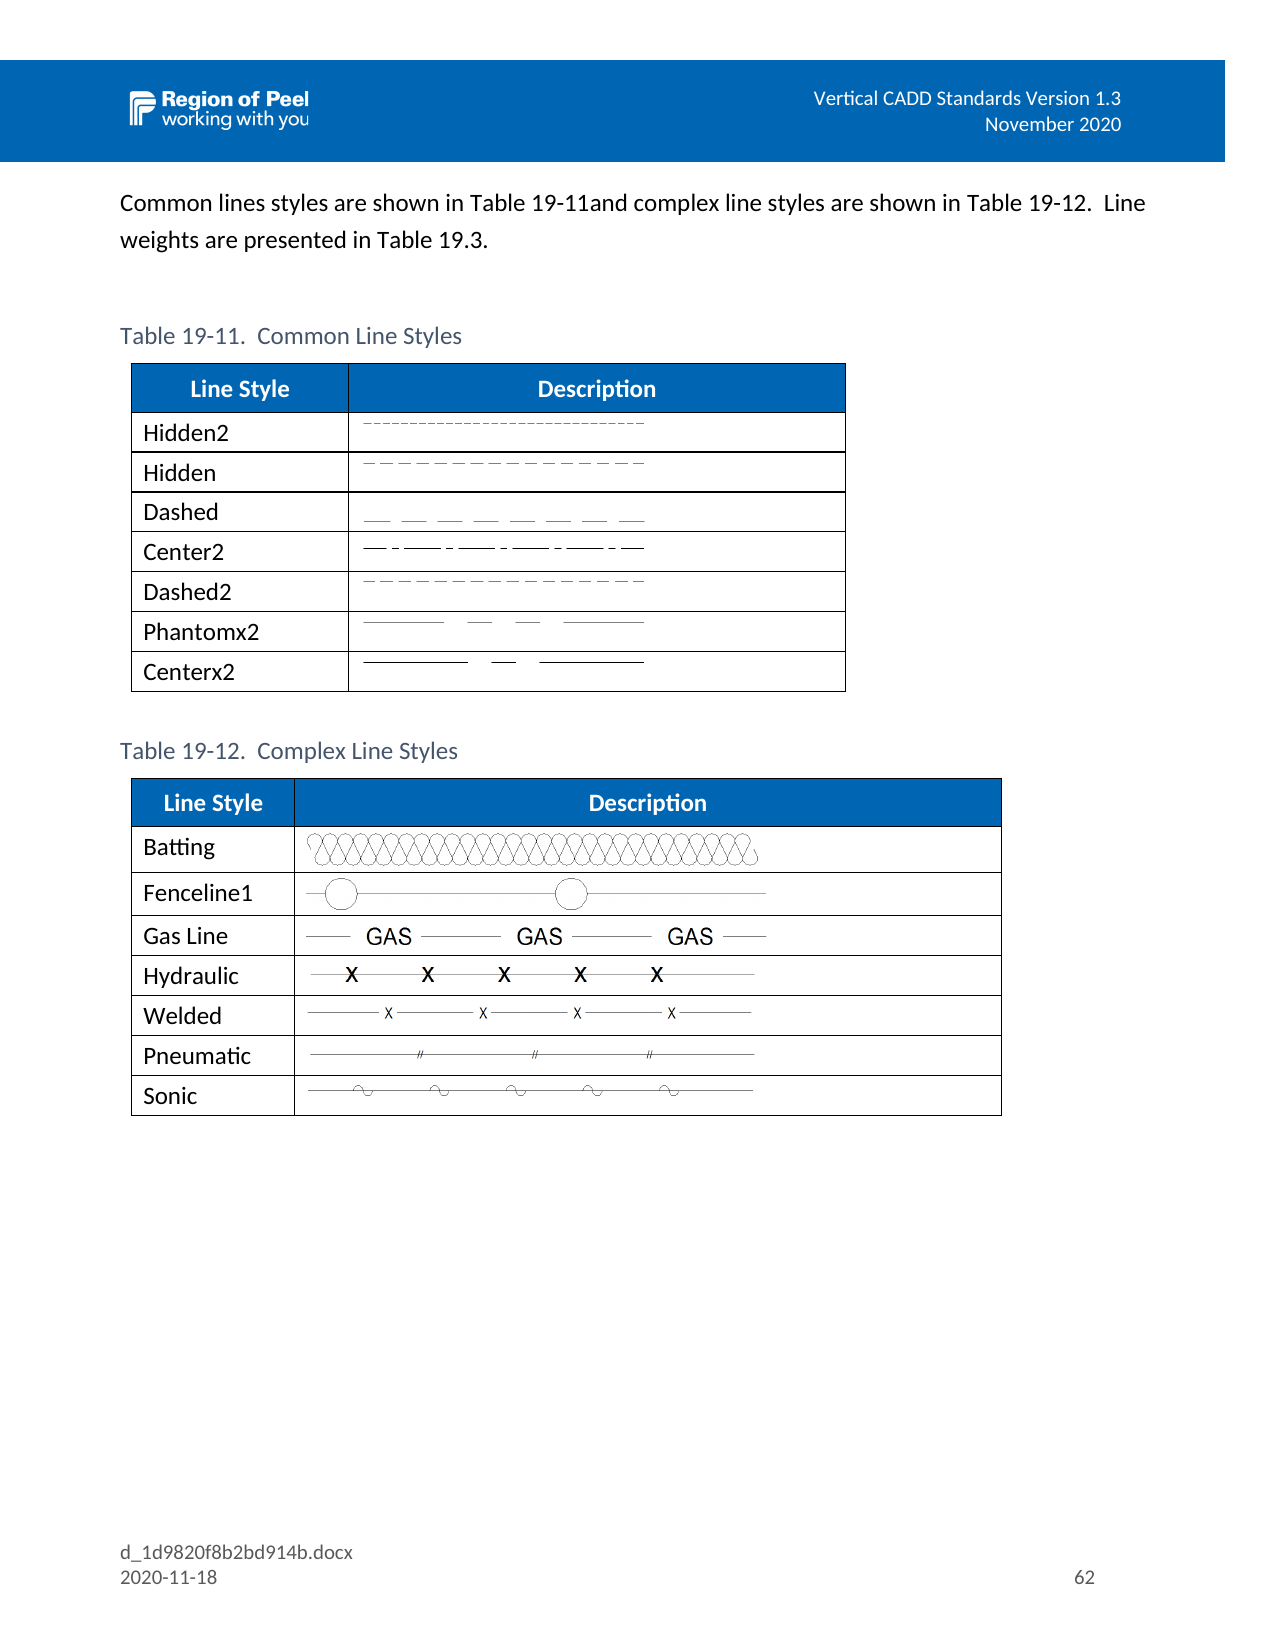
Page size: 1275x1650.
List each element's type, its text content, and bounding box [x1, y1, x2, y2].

table_cell Dashed2 [132, 572, 348, 611]
table_cell Hidden2 [132, 413, 348, 451]
table_header Description [295, 779, 1001, 826]
table_cell [349, 572, 845, 611]
table_cell [349, 493, 845, 531]
picture [305, 1045, 759, 1060]
table_header Line Style [132, 364, 348, 412]
table_cell Batting [132, 827, 294, 872]
table_cell [295, 873, 1001, 915]
table_cell [349, 652, 845, 691]
picture [129, 91, 309, 130]
table_cell Phantomx2 [132, 612, 348, 651]
table_cell [349, 453, 845, 491]
table_cell [349, 612, 845, 651]
table_header Description [349, 364, 845, 412]
table_cell Fenceline1 [132, 873, 294, 915]
picture [359, 456, 649, 468]
table_cell Gas Line [132, 916, 294, 955]
table_cell [349, 413, 845, 451]
table_cell [295, 956, 1001, 995]
table_cell Dashed [132, 493, 348, 531]
picture [359, 542, 649, 555]
table_cell [295, 1076, 1001, 1114]
picture [305, 925, 767, 945]
picture [305, 965, 758, 984]
table_cell Center2 [132, 532, 348, 571]
table_cell [295, 996, 1001, 1035]
table_cell Hidden [132, 453, 348, 491]
table_cell Centerx2 [132, 652, 348, 691]
picture [359, 616, 649, 627]
table_cell Pneumatic [132, 1036, 294, 1074]
picture [305, 1005, 754, 1020]
picture [359, 576, 649, 588]
picture [305, 876, 767, 911]
table_cell [295, 827, 1001, 872]
table_cell [295, 916, 1001, 955]
table_header Line Style [132, 779, 294, 826]
picture [359, 416, 649, 428]
table_cell Welded [132, 996, 294, 1035]
picture [305, 831, 759, 868]
picture [359, 656, 649, 667]
picture [305, 1085, 756, 1097]
table_cell Sonic [132, 1076, 294, 1114]
table_cell Hydraulic [132, 956, 294, 995]
table_cell [295, 1036, 1001, 1074]
table_cell [349, 532, 845, 571]
